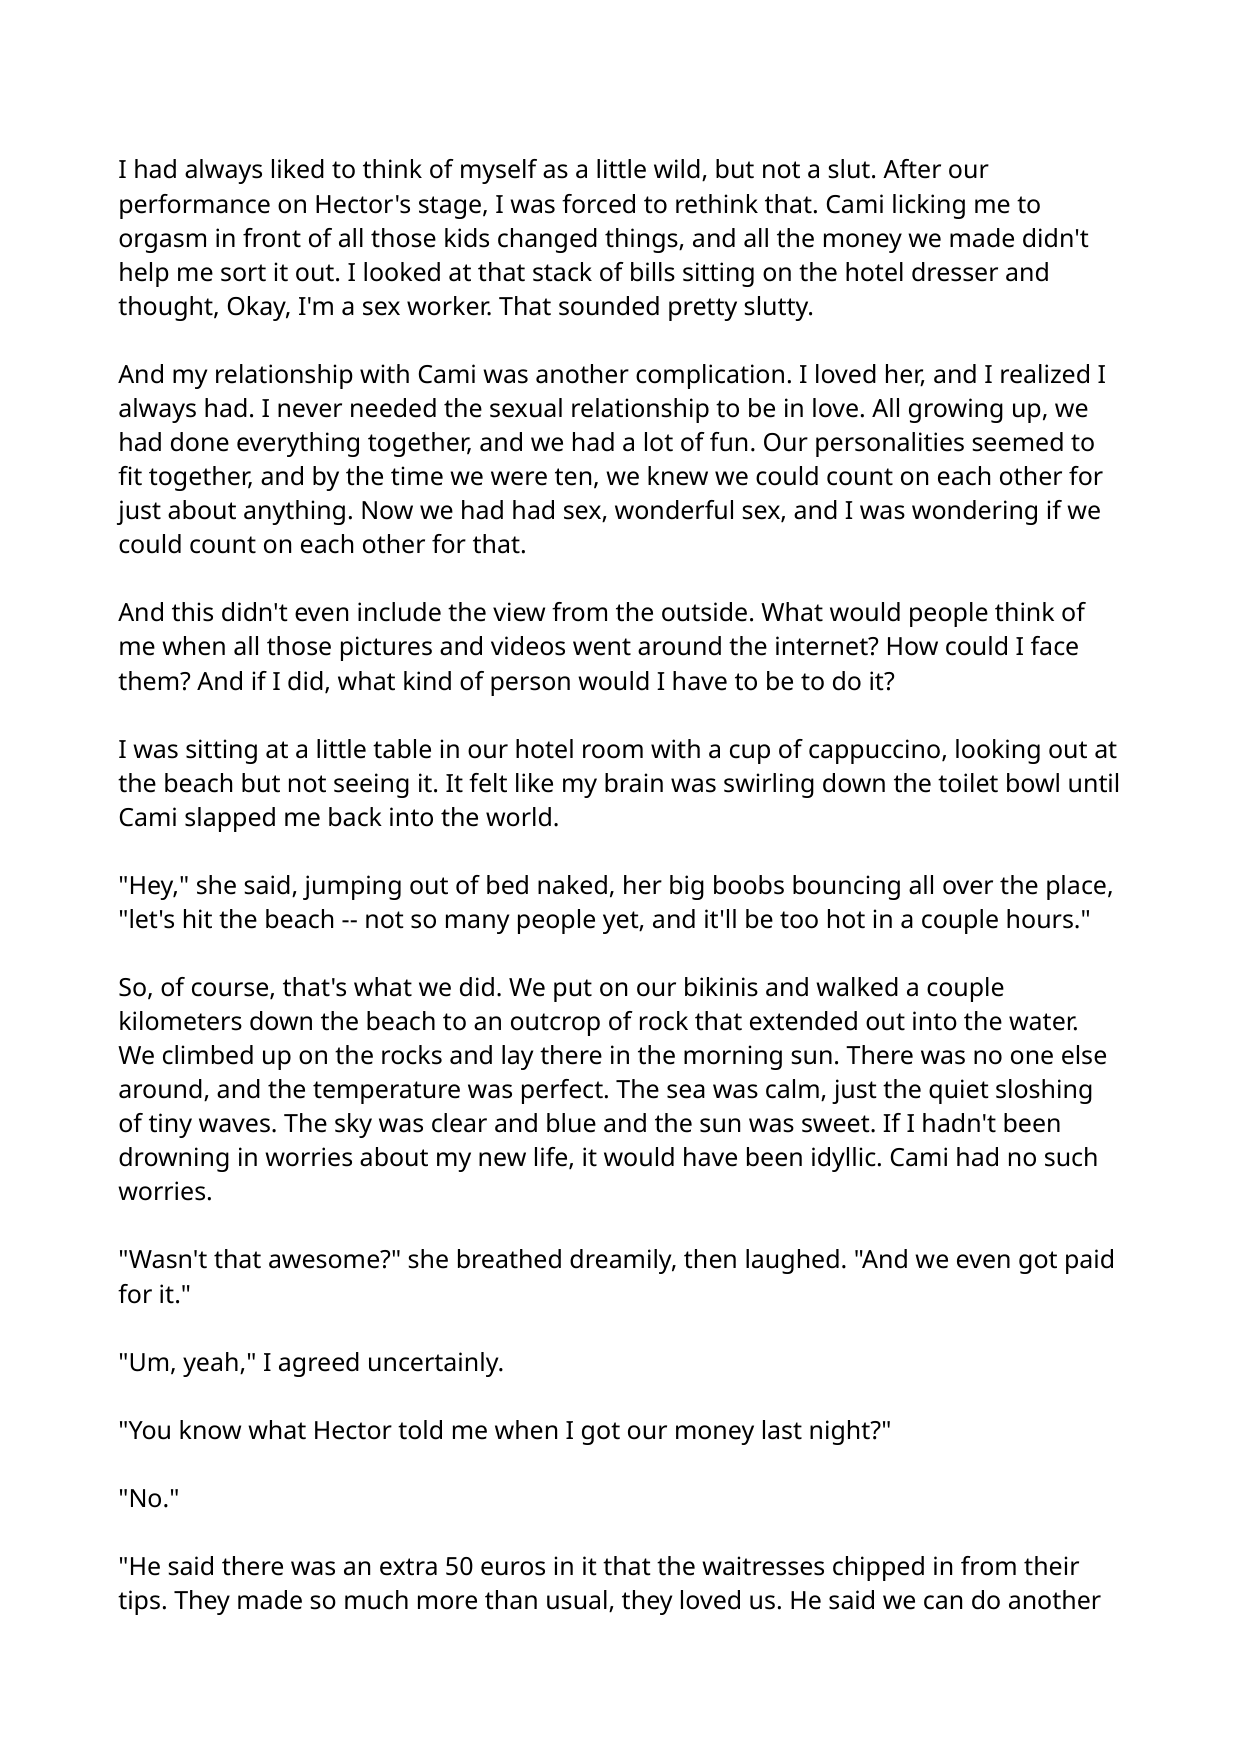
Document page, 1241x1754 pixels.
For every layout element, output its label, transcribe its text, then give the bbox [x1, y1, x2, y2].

text I was sitting at a little table in our hotel room with a cup of cappuccino, looking out at the beach but not seeing it. It felt like my brain was swirling down the toilet bowl until Cami slapped me back into the world. [118, 731, 1122, 833]
text "Wasn't that awesome?" she breathed dreamily, then laughed. "And we even got paid for it." [118, 1242, 1122, 1310]
text "Hey," she said, jumping out of bed naked, her big boobs bouncing all over the place, "let's hit the beach -- not so many people yet, and it'll be too hot in a couple hours." [118, 867, 1122, 936]
text So, of course, that's what we did. We put on our bikinis and walked a couple kilometers down the beach to an outcrop of rock that extended out into the water. We climbed up on the rocks and lay there in the morning sun. There was no one else around, and the temperature was perfect. The sea was calm, just the quiet sloshing of tiny waves. The sky was clear and blue and the sun was sweet. If I hadn't been drowning in worries about my new life, it would have been idyllic. Cami had no such worries. [118, 970, 1122, 1208]
text "You know what Hector told me when I got our money last night?" [118, 1412, 1122, 1447]
text "No." [118, 1481, 1122, 1515]
text I had always liked to think of myself as a little wild, but not a slut. After our performance on Hector's stage, I was forced to rethink that. Cami licking me to orgasm in front of all those kids changed things, and all the money we made didn't help me sort it out. I looked at that stack of bills sitting on the hotel dresser and thought, Okay, I'm a sex worker. That sounded pretty slutty. [118, 152, 1122, 322]
text And this didn't even include the view from the outside. What would people think of me when all those pictures and videos went around the internet? How could I face them? And if I did, what kind of person would I have to be to do it? [118, 595, 1122, 697]
text And my relationship with Cami was another complication. I loved her, and I realized I always had. I never needed the sexual relationship to be in love. All growing up, we had done everything together, and we had a lot of fun. Our personalities seemed to fit together, and by the time we were ten, we knew we could count on each other for just about anything. Now we had had sex, wonderful sex, and I was wondering if we could count on each other for that. [118, 357, 1122, 561]
text "Um, yeah," I agreed uncertainly. [118, 1344, 1122, 1378]
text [118, 1549, 1122, 1617]
